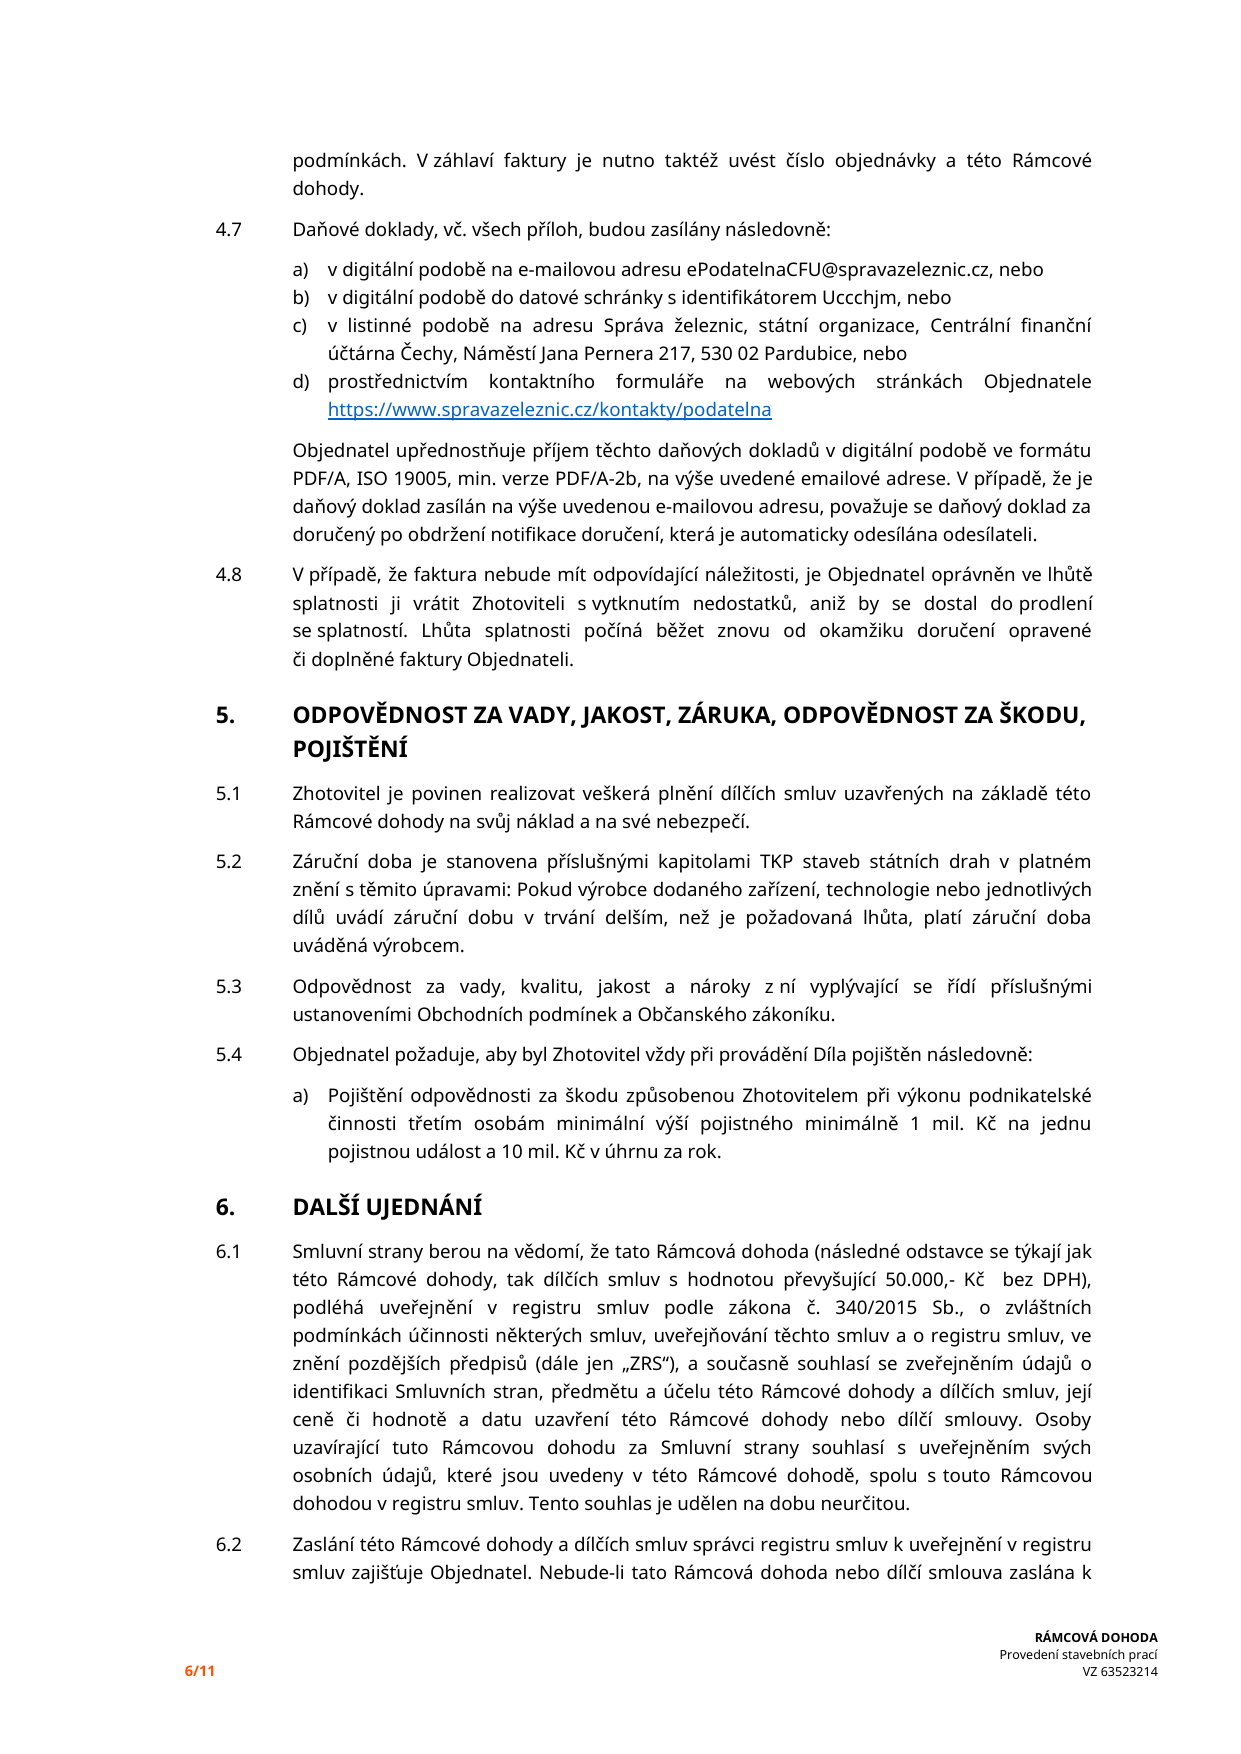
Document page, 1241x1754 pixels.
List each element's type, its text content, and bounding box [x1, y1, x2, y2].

text v digitální podobě do datové schránky s identifikátorem Uccchjm, nebo [292, 284, 1093, 310]
text v listinné podobě na adresu Správa železnic, státní organizace, Centrální finanční účtárna Čechy, Náměstí Jana Pernera 217, 530 02 Pardubice, nebo [292, 313, 1093, 366]
text Záruční doba je stanovena příslušnými kapitolami TKP staveb státních drah v platném znění s těmito úpravami: Pokud výrobce dodaného zařízení, technologie nebo jednotlivých dílů uvádí záruční dobu v trvání delším, než je požadovaná lhůta, platí záruční doba uváděná výrobcem. [216, 849, 1093, 958]
text prostřednictvím kontaktního formuláře na webových stránkách Objednatele https://www.spravazeleznic.cz/kontakty/podatelna [292, 369, 1093, 422]
text Objednatel upřednostňuje příjem těchto daňových dokladů v digitální podobě ve formátu PDF/A, ISO 19005, min. verze PDF/A-2b, na výše uvedené emailové adrese. V případě, že je daňový doklad zasílán na výše uvedenou e-mailovou adresu, považuje se daňový doklad za doručený po obdržení notifikace doručení, která je automaticky odesílána odesílateli. [292, 437, 1093, 547]
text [216, 1531, 1093, 1584]
text Odpovědnost za vady, kvalitu, jakost a nároky z ní vyplývající se řídí příslušnými ustanoveními Obchodních podmínek a Občanského zákoníku. [216, 973, 1093, 1027]
text Smluvní strany berou na vědomí, že tato Rámcová dohoda (následné odstavce se týkají jak této Rámcové dohody, tak dílčích smluv s hodnotou převyšující 50.000,- Kč bez DPH), podléhá uveřejnění v registru smluv podle zákona č. 340/2015 Sb., o zvláštních podmínkách účinnosti některých smluv, uveřejňování těchto smluv a o registru smluv, ve znění pozdějších předpisů (dále jen „ZRS“), a současně souhlasí se zveřejněním údajů o identifikaci Smluvních stran, předmětu a účelu této Rámcové dohody a dílčích smluv, její ceně či hodnotě a datu uzavření této Rámcové dohody nebo dílčí smlouvy. Osoby uzavírající tuto Rámcovou dohodu za Smluvní strany souhlasí s uveřejněním svých osobních údajů, které jsou uvedeny v této Rámcové dohodě, spolu s touto Rámcovou dohodou v registru smluv. Tento souhlas je udělen na dobu neurčitou. [216, 1238, 1093, 1516]
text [216, 147, 1093, 201]
text ODPOVĚDNOST ZA VADY, JAKOST, ZÁRUKA, ODPOVĚDNOST ZA ŠKODU, POJIŠTĚNÍ [216, 699, 1093, 764]
text Daňové doklady, vč. všech příloh, budou zasílány následovně: [216, 216, 1093, 242]
text Zhotovitel je povinen realizovat veškerá plnění dílčích smluv uzavřených na základě této Rámcové dohody na svůj náklad a na své nebezpečí. [216, 780, 1093, 834]
list Pojištění odpovědnosti za škodu způsobenou Zhotovitelem při výkonu podnikatelské činnosti třetím osobám minimální výší pojistného minimálně 1 mil. Kč na jednu pojistnou událost a 10 mil. Kč v úhrnu za rok. [292, 1082, 1093, 1164]
list v digitální podobě na e-mailovou adresu ePodatelnaCFU@spravazeleznic.cz, nebo [292, 257, 1093, 282]
text DALŠÍ UJEDNÁNÍ [216, 1191, 1093, 1223]
text V případě, že faktura nebude mít odpovídající náležitosti, je Objednatel oprávněn ve lhůtě splatnosti ji vrátit Zhotoviteli s vytknutím nedostatků, aniž by se dostal do prodlení se splatností. Lhůta splatnosti počíná běžet znovu od okamžiku doručení opravené či doplněné faktury Objednateli. [216, 562, 1093, 671]
text Objednatel požaduje, aby byl Zhotovitel vždy při provádění Díla pojištěn následovně: [216, 1042, 1093, 1067]
